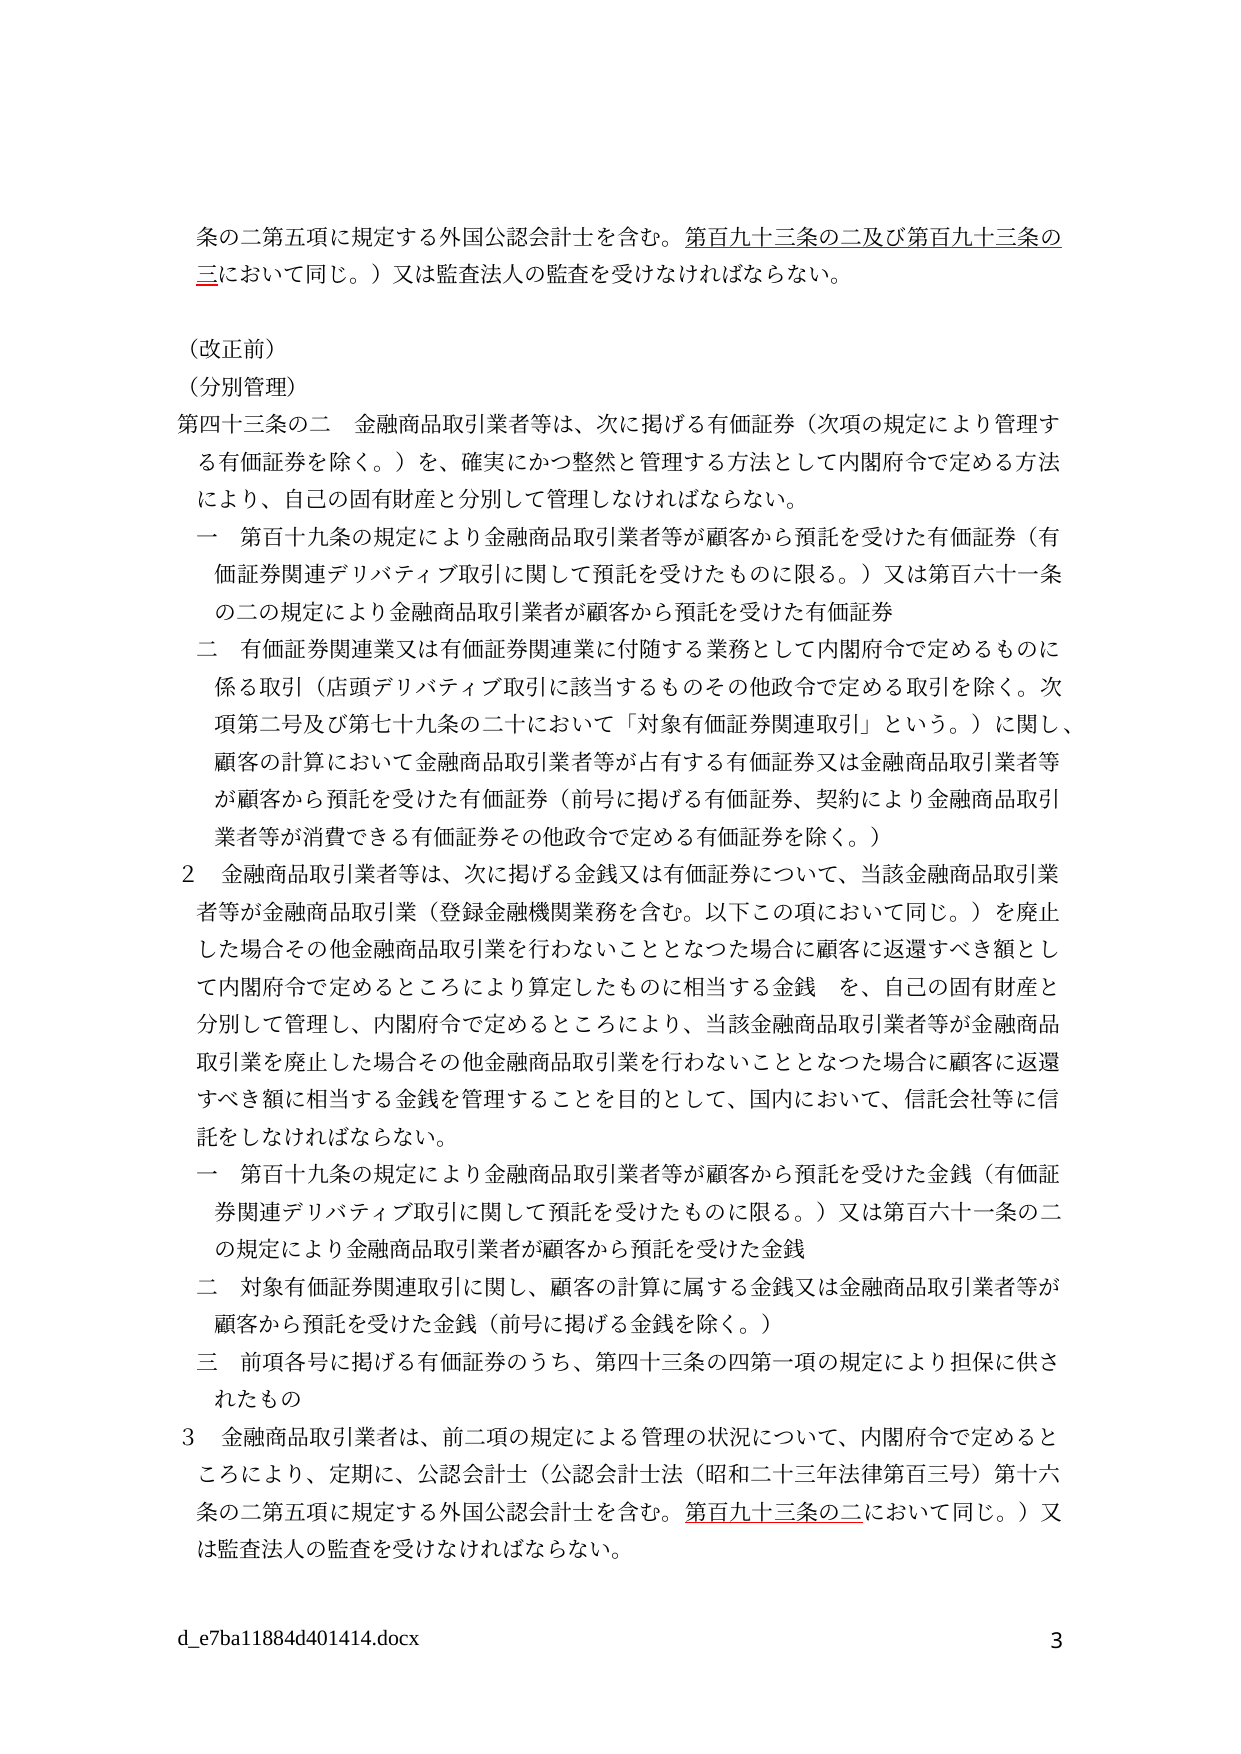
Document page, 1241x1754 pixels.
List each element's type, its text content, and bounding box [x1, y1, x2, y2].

text ２ 金融商品取引業者等は、次に掲げる金銭又は有価証券について、当該金融商品取引業者等が金融商品取引業（登録金融機関業務を含む。以下この項において同じ。）を廃止した場合その他金融商品取引業を行わないこととなつた場合に顧客に返還すべき額として内閣府令で定めるところにより算定したものに相当する金銭 を、自己の固有財産と分別して管理し、内閣府令で定めるところにより、当該金融商品取引業者等が金融商品取引業を廃止した場合その他金融商品取引業を行わないこととなつた場合に顧客に返還すべき額に相当する金銭を管理することを目的として、国内において、信託会社等に信託をしなければならない。 [177, 854, 1063, 1154]
text 二 対象有価証券関連取引に関し、顧客の計算に属する金銭又は金融商品取引業者等が顧客から預託を受けた金銭（前号に掲げる金銭を除く。） [196, 1267, 1063, 1342]
text （改正前） [177, 329, 1063, 367]
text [177, 217, 1063, 292]
text 一 第百十九条の規定により金融商品取引業者等が顧客から預託を受けた有価証券（有価証券関連デリバティブ取引に関して預託を受けたものに限る。）又は第百六十一条の二の規定により金融商品取引業者が顧客から預託を受けた有価証券 [196, 517, 1063, 629]
text 二 有価証券関連業又は有価証券関連業に付随する業務として内閣府令で定めるものに係る取引（店頭デリバティブ取引に該当するものその他政令で定める取引を除く。次項第二号及び第七十九条の二十において「対象有価証券関連取引」という。）に関し、顧客の計算において金融商品取引業者等が占有する有価証券又は金融商品取引業者等が顧客から預託を受けた有価証券（前号に掲げる有価証券、契約により金融商品取引業者等が消費できる有価証券その他政令で定める有価証券を除く。） [196, 629, 1063, 854]
text 一 第百十九条の規定により金融商品取引業者等が顧客から預託を受けた金銭（有価証券関連デリバティブ取引に関して預託を受けたものに限る。）又は第百六十一条の二の規定により金融商品取引業者が顧客から預託を受けた金銭 [196, 1154, 1063, 1267]
text （分別管理） [177, 367, 1063, 404]
text ３ 金融商品取引業者は、前二項の規定による管理の状況について、内閣府令で定めるところにより、定期に、公認会計士（公認会計士法（昭和二十三年法律第百三号）第十六条の二第五項に規定する外国公認会計士を含む。第百九十三条の二において同じ。）又は監査法人の監査を受けなければならない。 [177, 1417, 1063, 1567]
text 三 前項各号に掲げる有価証券のうち、第四十三条の四第一項の規定により担保に供されたもの [196, 1342, 1063, 1417]
text 第四十三条の二 金融商品取引業者等は、次に掲げる有価証券（次項の規定により管理する有価証券を除く。）を、確実にかつ整然と管理する方法として内閣府令で定める方法により、自己の固有財産と分別して管理しなければならない。 [177, 404, 1063, 517]
